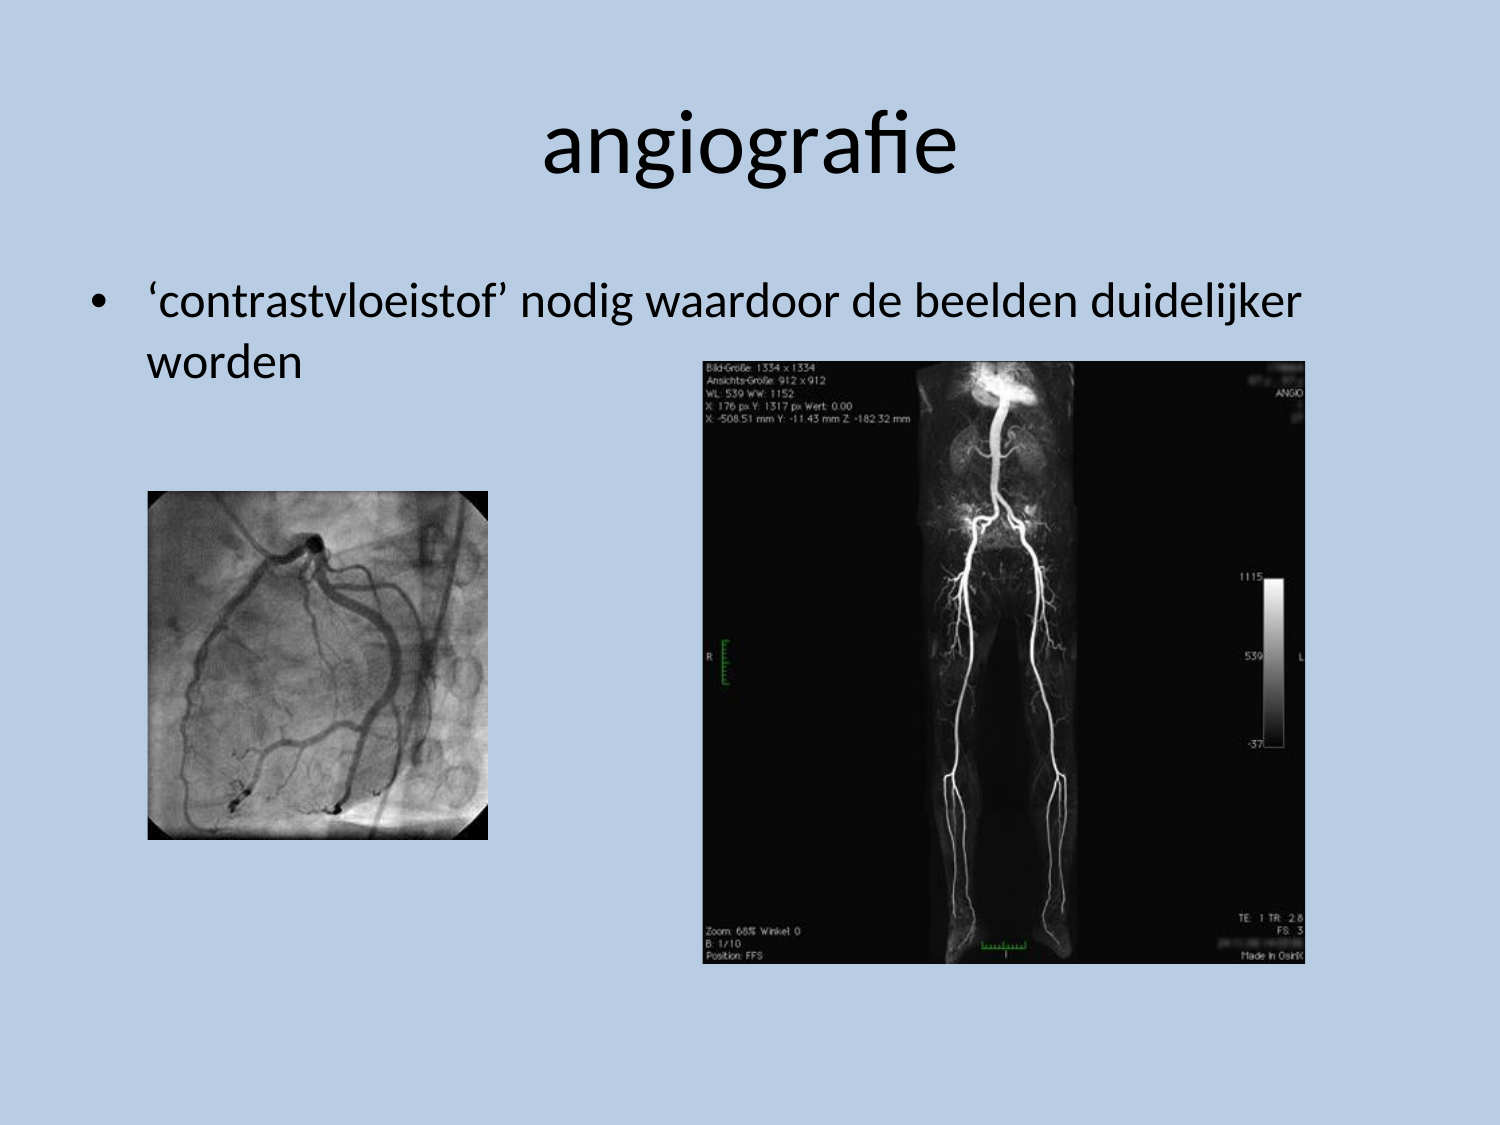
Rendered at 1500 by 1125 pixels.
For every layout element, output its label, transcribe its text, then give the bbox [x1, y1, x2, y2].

picture [147, 491, 488, 840]
picture [702, 361, 1306, 964]
text worden [146, 330, 1500, 390]
list ‘contrastvloeistof’ nodig waardoor de beelden duidelijker [90, 269, 1500, 330]
subtitle angiografie [170, 92, 1330, 194]
